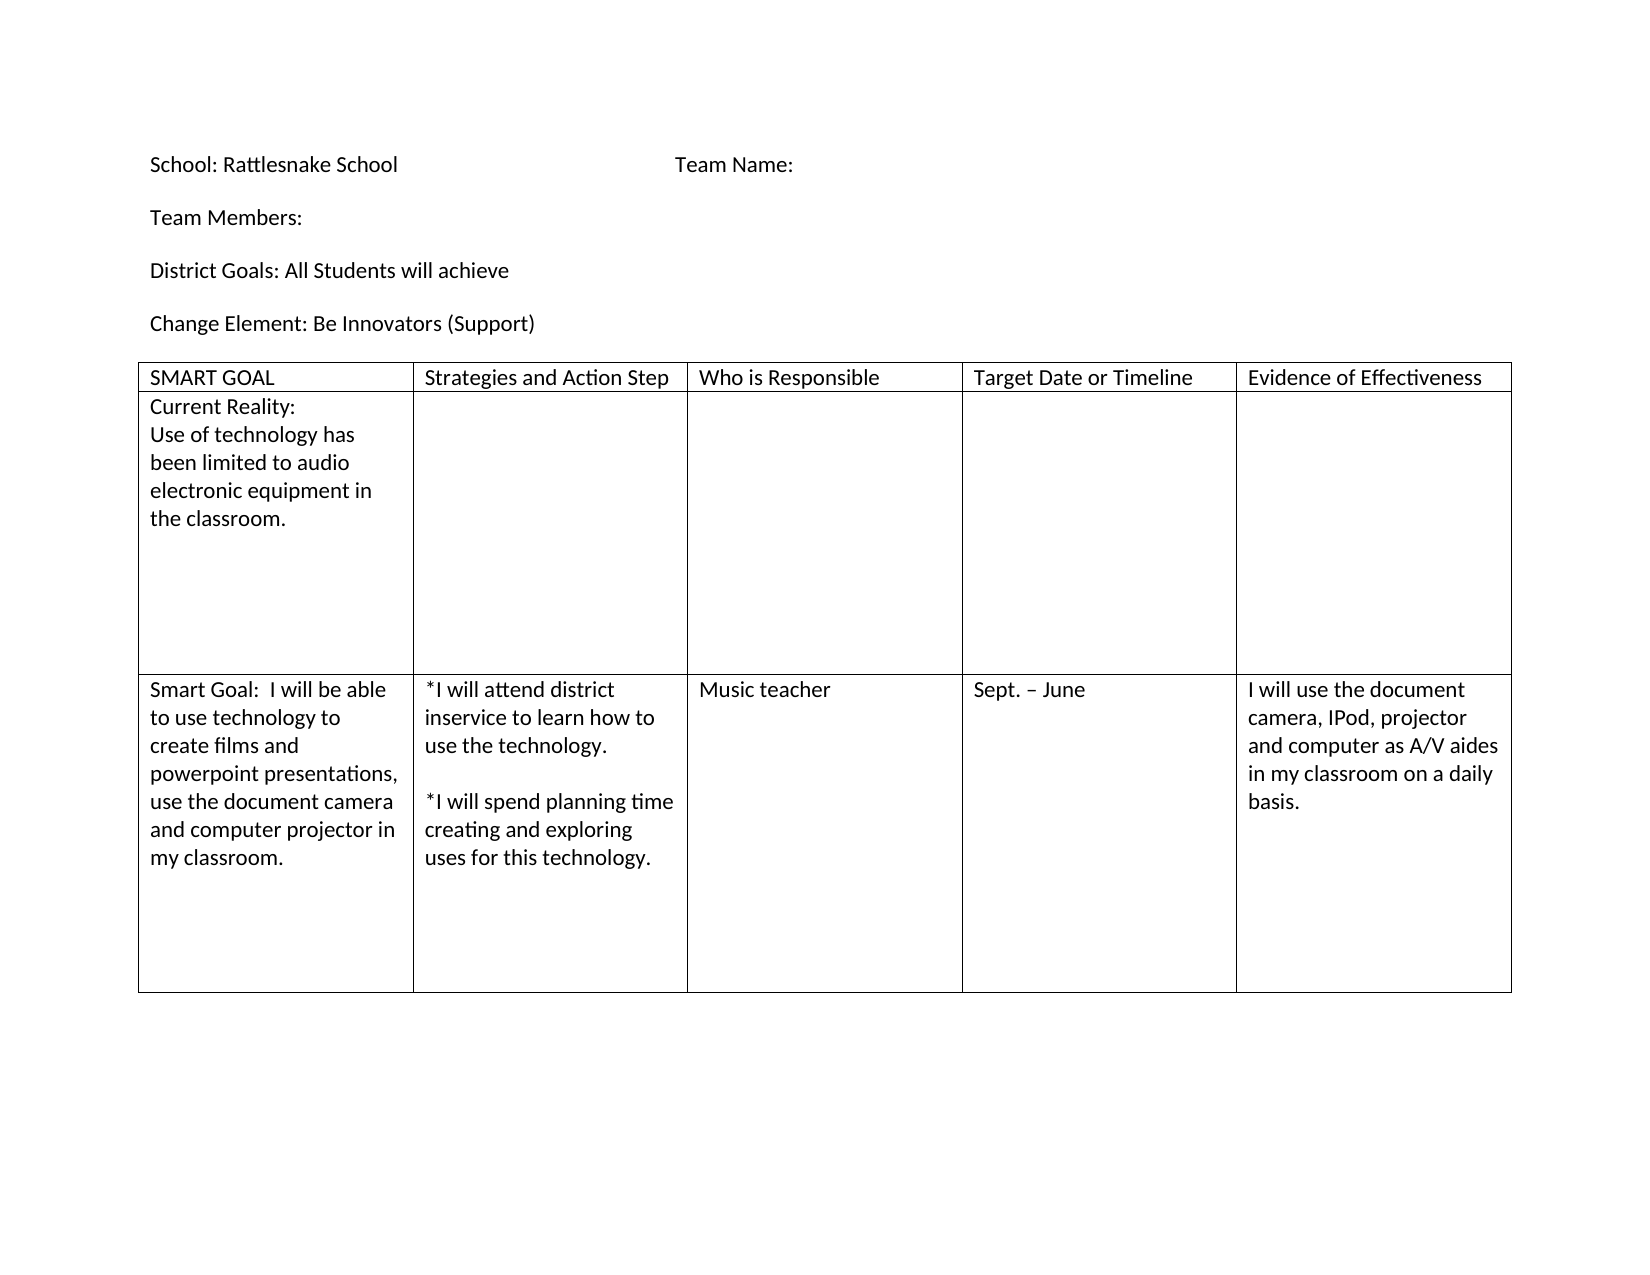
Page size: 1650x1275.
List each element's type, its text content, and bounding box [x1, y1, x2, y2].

table_header SMART GOAL [139, 363, 413, 391]
table_cell [414, 392, 687, 674]
table_cell Current Reality: Use of technology has been limited to audio electronic equipment in the classroom. [139, 392, 413, 674]
table_header Evidence of Effectiveness [1237, 363, 1511, 391]
table_cell [688, 392, 962, 674]
table_cell [1237, 392, 1511, 674]
text School: Rattlesnake School Team Name: [150, 150, 1500, 178]
table_header Who is Responsible [688, 363, 962, 391]
table_header Target Date or Timeline [963, 363, 1236, 391]
table_cell Sept. – June [963, 675, 1236, 992]
text District Goals: All Students will achieve [150, 256, 1500, 284]
table_cell [963, 392, 1236, 674]
table_cell Music teacher [688, 675, 962, 992]
table_cell I will use the document camera, IPod, projector and computer as A/V aides in my classroom on a daily basis. [1237, 675, 1511, 992]
table_header Strategies and Action Step [414, 363, 687, 391]
table_cell *I will attend district inservice to learn how to use the technology. *I will spend planning time creating and exploring uses for this technology. [414, 675, 687, 992]
table_cell Smart Goal: I will be able to use technology to create films and powerpoint presentations, use the document camera and computer projector in my classroom. [139, 675, 413, 992]
text Change Element: Be Innovators (Support) [150, 309, 1500, 337]
text Team Members: [150, 203, 1500, 231]
